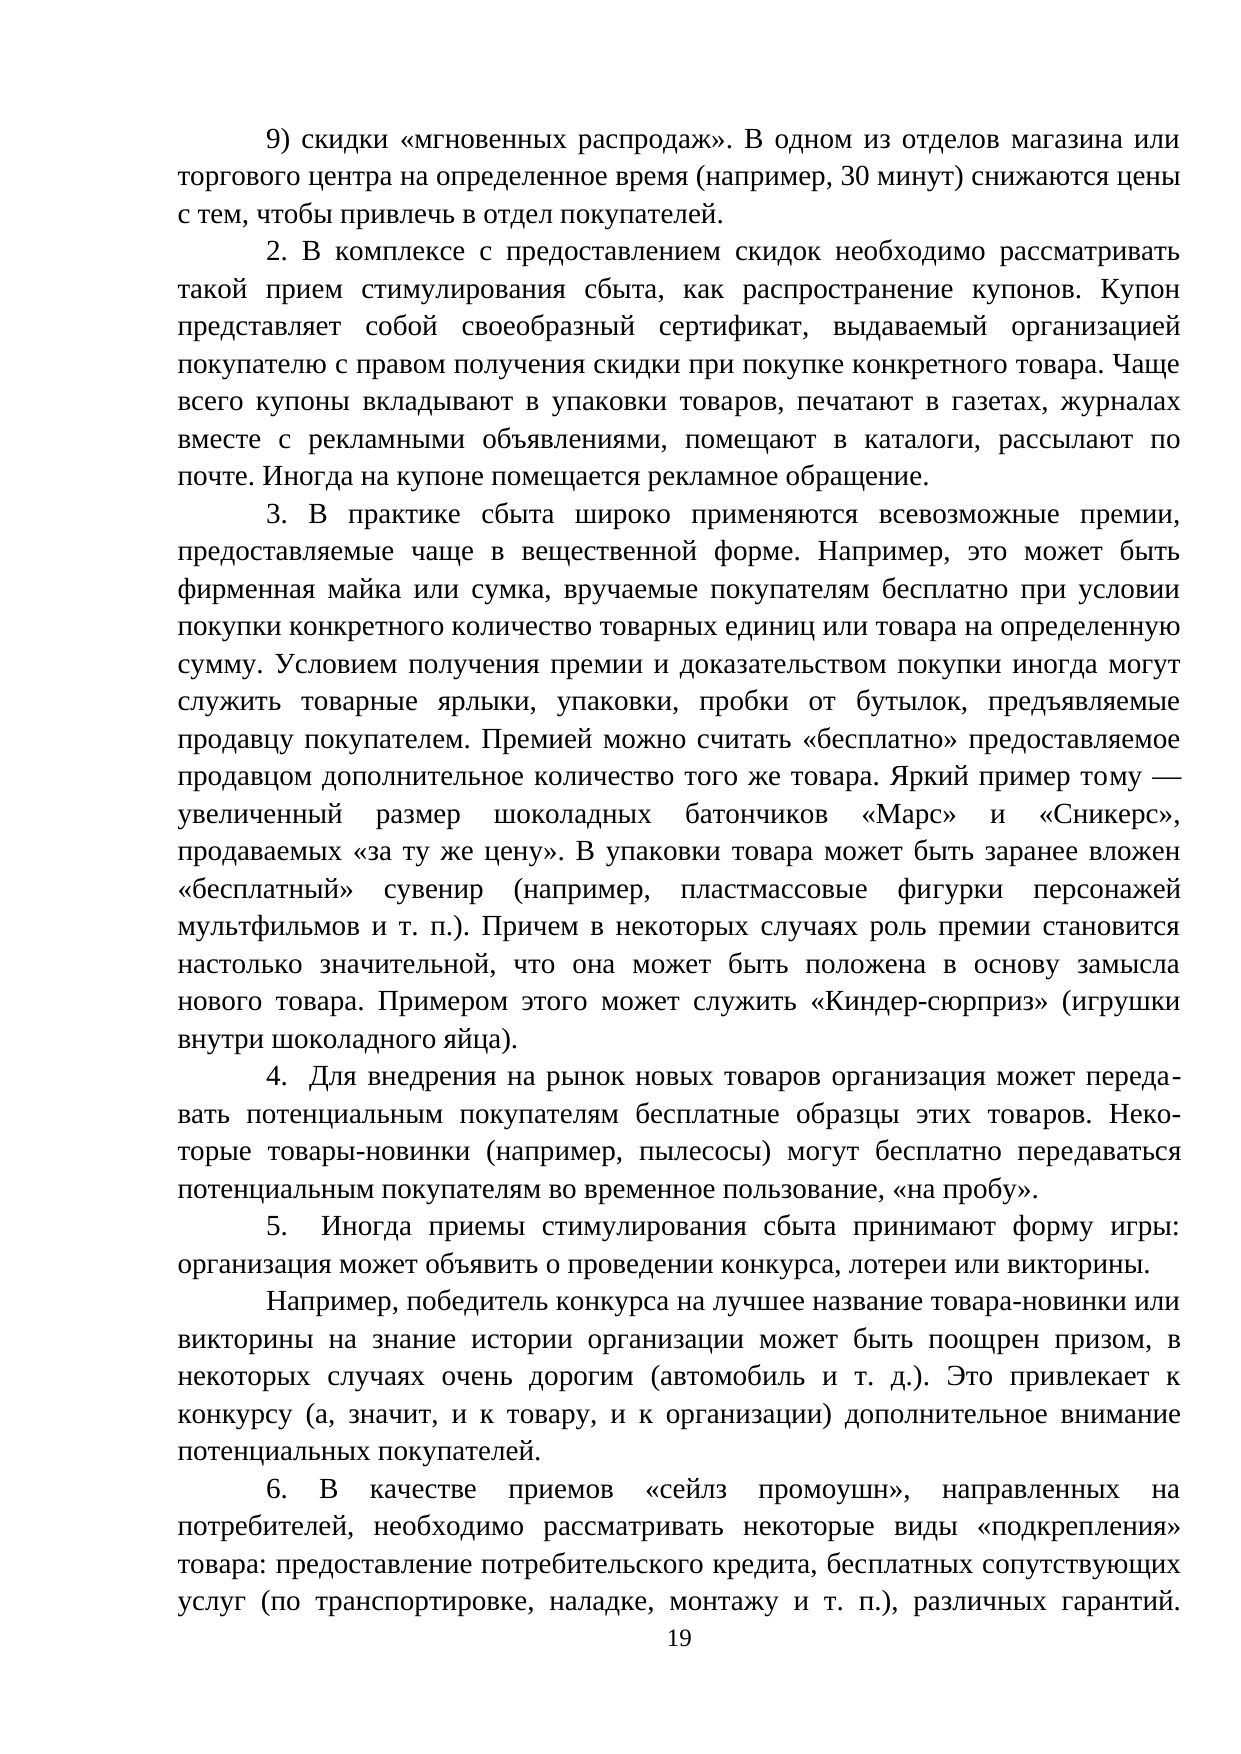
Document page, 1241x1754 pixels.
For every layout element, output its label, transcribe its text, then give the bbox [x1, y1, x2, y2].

text 4. Для внедрения на рынок новых товаров организация может передавать потенциальным покупателям бесплатные образцы этих товаров. Некоторые товары-новинки (например, пылесосы) могут бесплатно передаваться потенциальным покупателям во временное пользование, «на пробу». [177, 1056, 1181, 1206]
text 5. Иногда приемы стимулирования сбыта принимают форму игры: организация может объявить о проведении конкурса, лотереи или викторины. [177, 1206, 1181, 1281]
text 3. В практике сбыта широко применяются всевозможные премии, предоставляемые чаще в вещественной форме. Например, это может быть фирменная майка или сумка, вручаемые покупателям бесплатно при условии покупки конкретного количество товарных единиц или товара на определенную сумму. Условием получения премии и доказательством покупки иногда могут служить товарные ярлыки, упаковки, пробки от бутылок, предъявляемые продавцу покупателем. Премией можно считать «бесплатно» предоставляемое продавцом дополнительное количество того же товара. Яркий пример тому — увеличенный размер шоколадных батончиков «Марс» и «Сникерс», продаваемых «за ту же цену». В упаковки товара может быть заранее вложен «бесплатный» сувенир (например, пластмассовые фигурки персонажей мультфильмов и т. п.). Причем в некоторых случаях роль премии становится настолько значительной, что она может быть положена в основу замысла нового товара. Примером этого может служить «Киндер-сюрприз» (игрушки внутри шоколадного яйца). [177, 493, 1181, 1056]
text Например, победитель конкурса на лучшее название товара-новинки или викторины на знание истории организации может быть поощрен призом, в некоторых случаях очень дорогим (автомобиль и т. д.). Это привлекает к конкурсу (а, значит, и к товару, и к организации) дополнительное внимание потенциальных покупателей. [177, 1281, 1181, 1468]
text 9) скидки «мгновенных распродаж». В одном из отделов магазина или торгового центра на определенное время (например, 30 минут) снижаются цены с тем, чтобы привлечь в отдел покупателей. [177, 118, 1181, 231]
text 2. В комплексе с предоставлением скидок необходимо рассматривать такой прием стимулирования сбыта, как распространение купонов. Купон представляет собой своеобразный сертификат, выдаваемый организацией покупателю с правом получения скидки при покупке конкретного товара. Чаще всего купоны вкладывают в упаковки товаров, печатают в газетах, журналах вместе с рекламными объявлениями, помещают в каталоги, рассылают по почте. Иногда на купоне помещается рекламное обращение. [177, 231, 1181, 493]
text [177, 1468, 1181, 1618]
